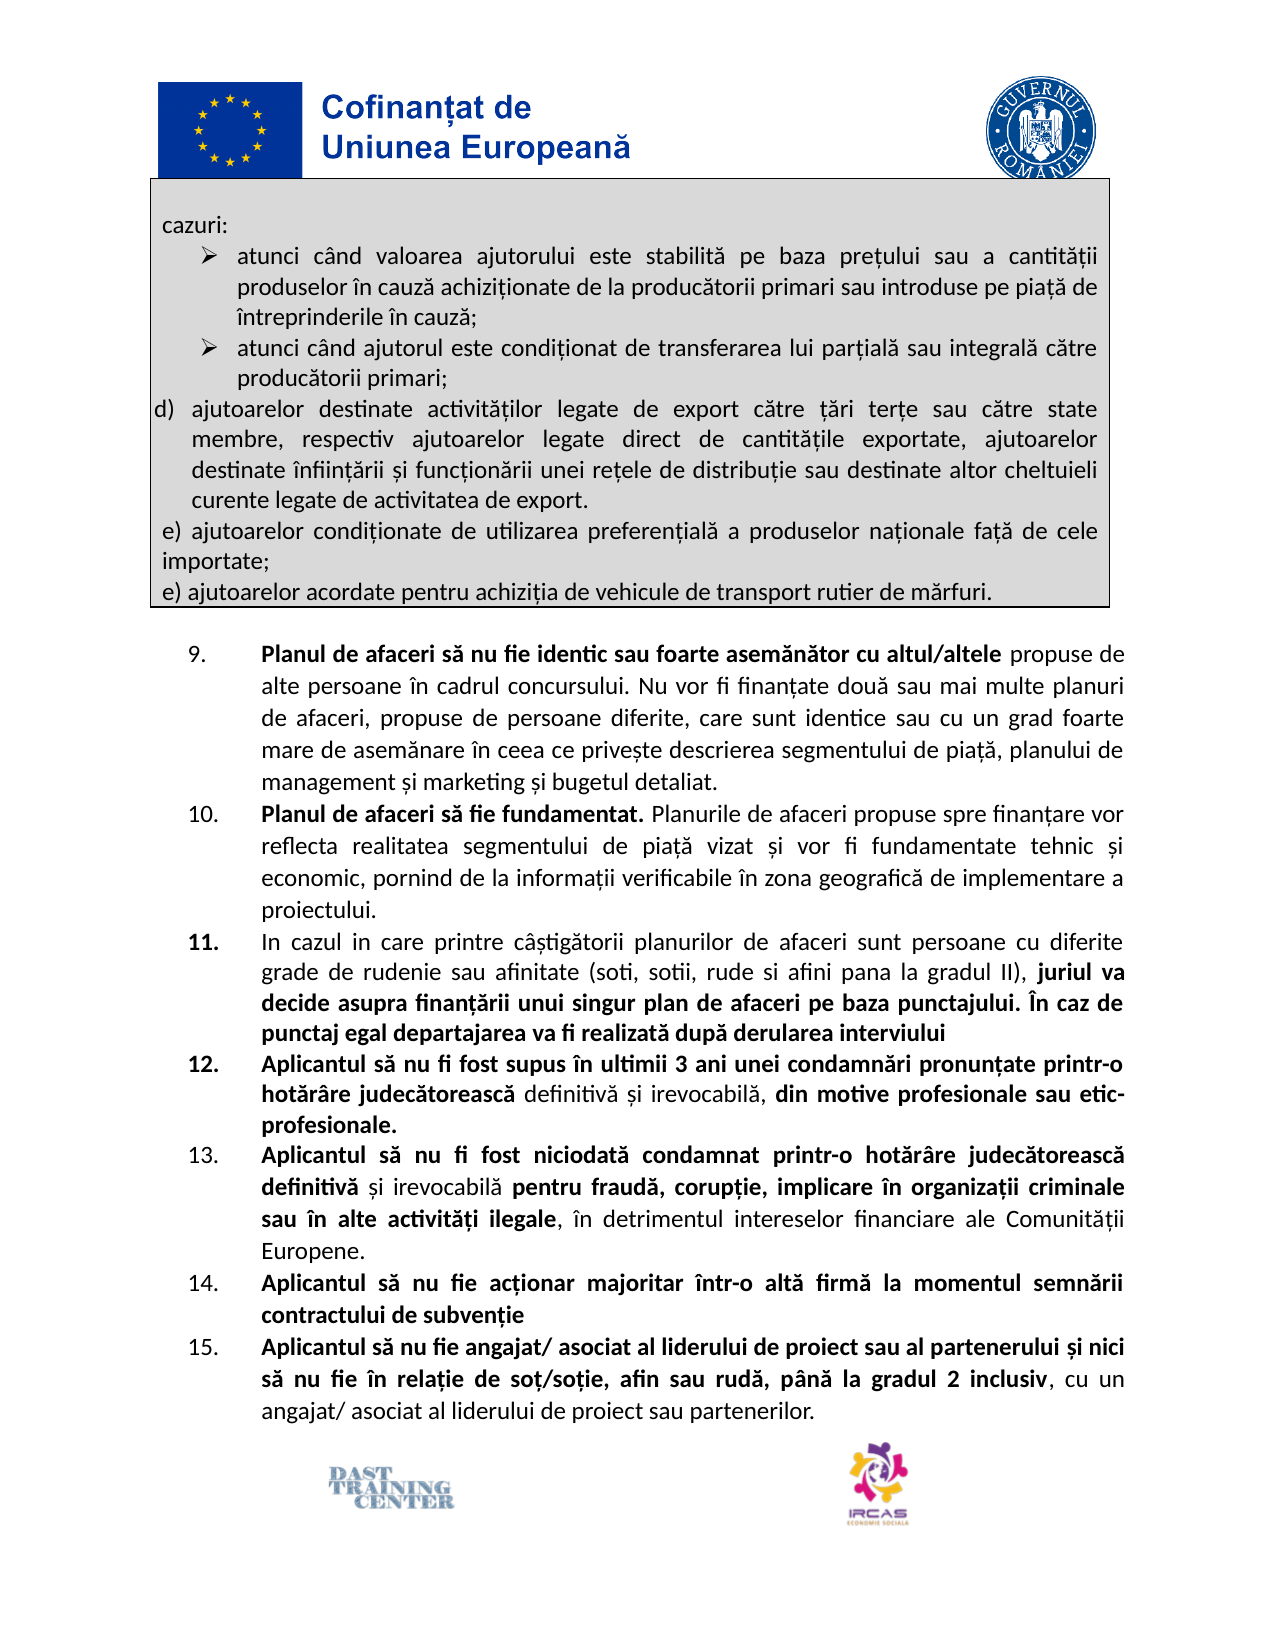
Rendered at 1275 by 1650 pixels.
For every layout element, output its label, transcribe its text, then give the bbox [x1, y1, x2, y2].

list Planul de afaceri să fie fundamentat. Planurile de afaceri propuse spre finanțare vor reflecta realitatea segmentului de piață vizat și vor fi fundamentate tehnic și economic, pornind de la informații verificabile în zona geografică de implementare a proiectului. [187, 798, 1125, 924]
list Aplicantul să nu fie acționar majoritar într-o altă firmă la momentul semnării contractului de subvenție [187, 1267, 1125, 1330]
list Aplicantul să nu fi fost supus în ultimii 3 ani unei condamnări pronunțate printr-o hotărâre judecătorească definitivă și irevocabilă, din motive profesionale sau etic-profesionale. [187, 1048, 1125, 1139]
picture [150, 74, 651, 178]
list Aplicantul să nu fi fost niciodată condamnat printr-o hotărâre judecătorească definitivă și irevocabilă pentru fraudă, corupţie, implicare în organizaţii criminale sau în alte activităţi ilegale, în detrimentul intereselor financiare ale Comunităţii Europene. [187, 1139, 1125, 1266]
list In cazul in care printre câștigătorii planurilor de afaceri sunt persoane cu diferite grade de rudenie sau afinitate (soti, sotii, rude si afini pana la gradul II), juriul va decide asupra finanțării unui singur plan de afaceri pe baza punctajului. În caz de punctaj egal departajarea va fi realizată după derularea interviului [187, 926, 1125, 1048]
list Planul de afaceri să nu fie identic sau foarte asemănător cu altul/altele propuse de alte persoane în cadrul concursului. Nu vor fi finanțate două sau mai multe planuri de afaceri, propuse de persoane diferite, care sunt identice sau cu un grad foarte mare de asemănare în ceea ce privește descrierea segmentului de piață, planului de management și marketing și bugetul detaliat. [187, 638, 1125, 796]
list Aplicantul să nu fie angajat/ asociat al liderului de proiect sau al partenerului și nici să nu fie în relație de soț/soție, afin sau rudă, până la gradul 2 inclusiv, cu un angajat/ asociat al liderului de proiect sau partenerilor. [187, 1331, 1125, 1426]
picture [984, 74, 1097, 178]
picture [150, 1440, 1125, 1575]
